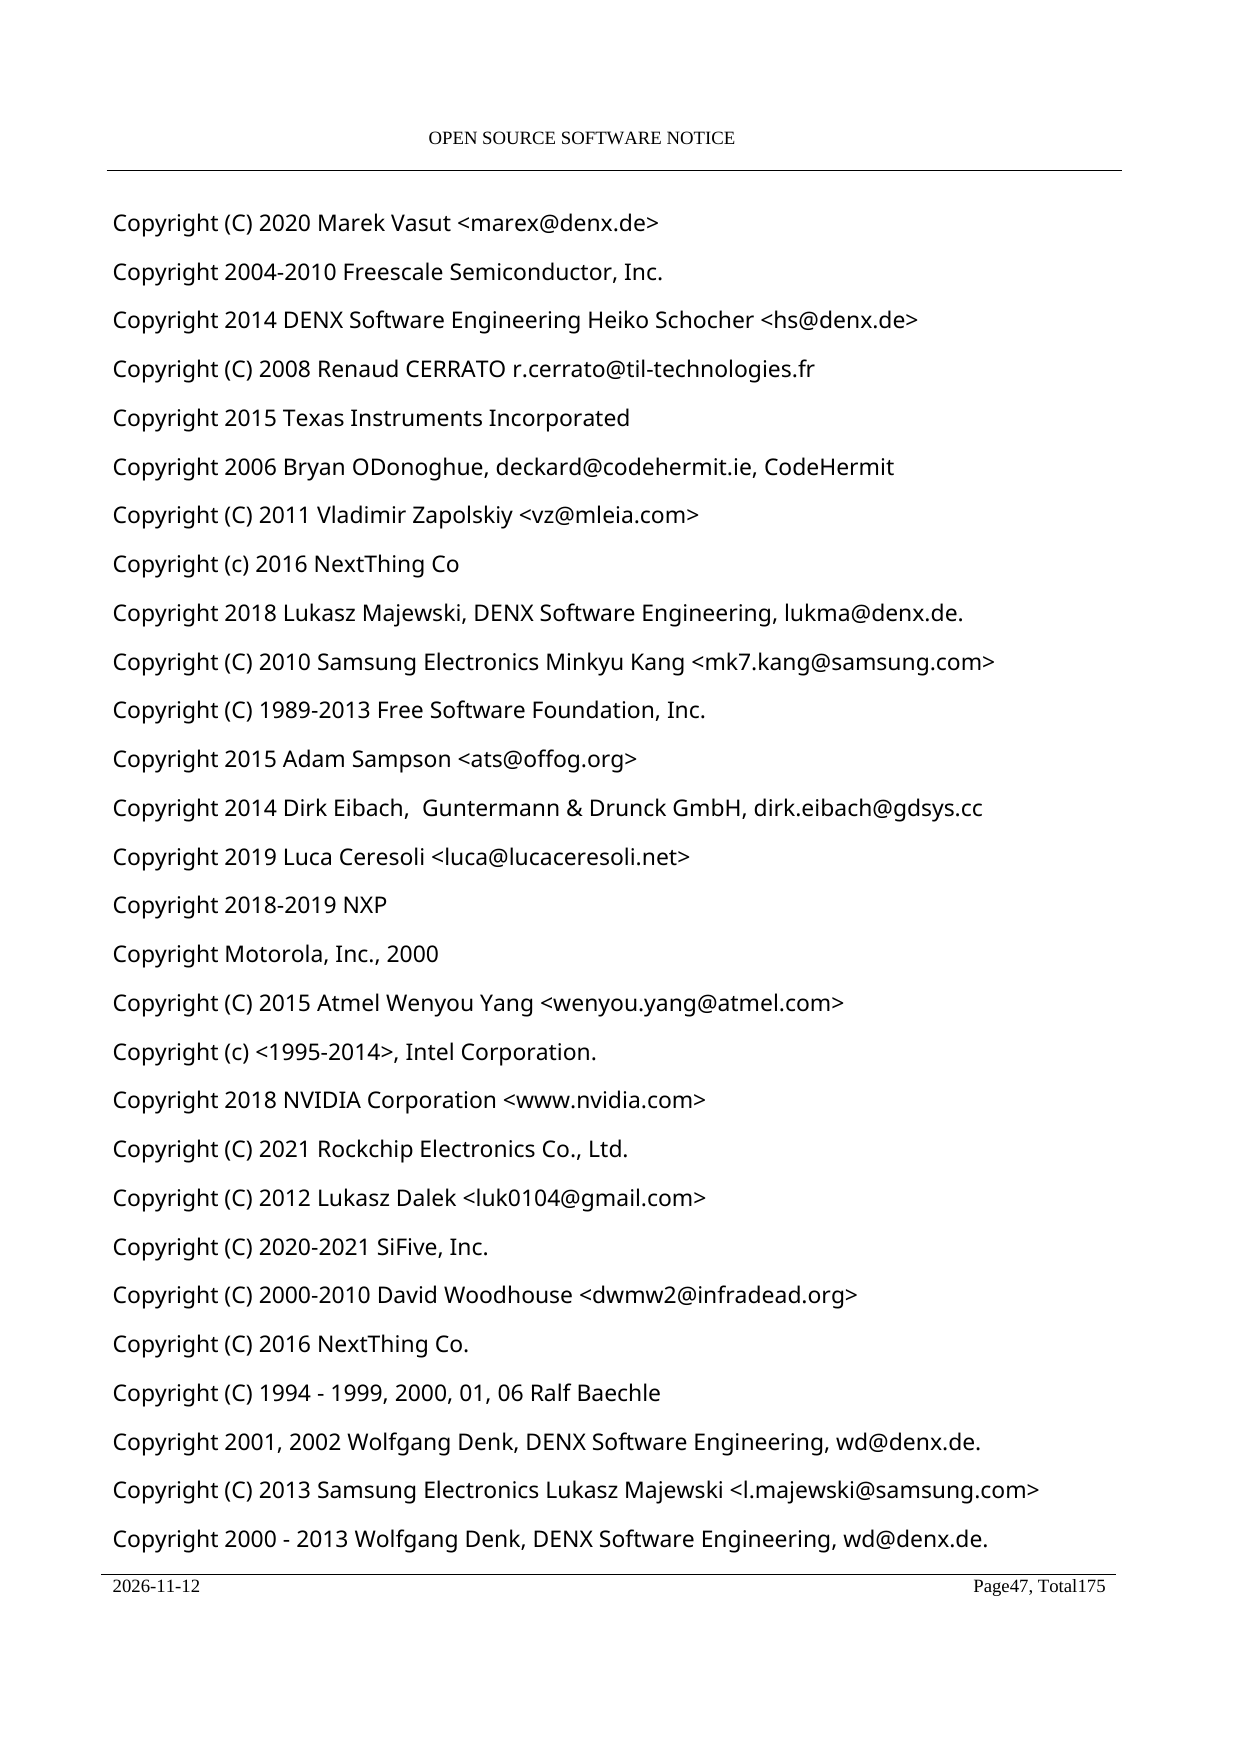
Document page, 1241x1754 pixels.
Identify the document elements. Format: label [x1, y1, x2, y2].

text [112, 206, 1128, 1555]
